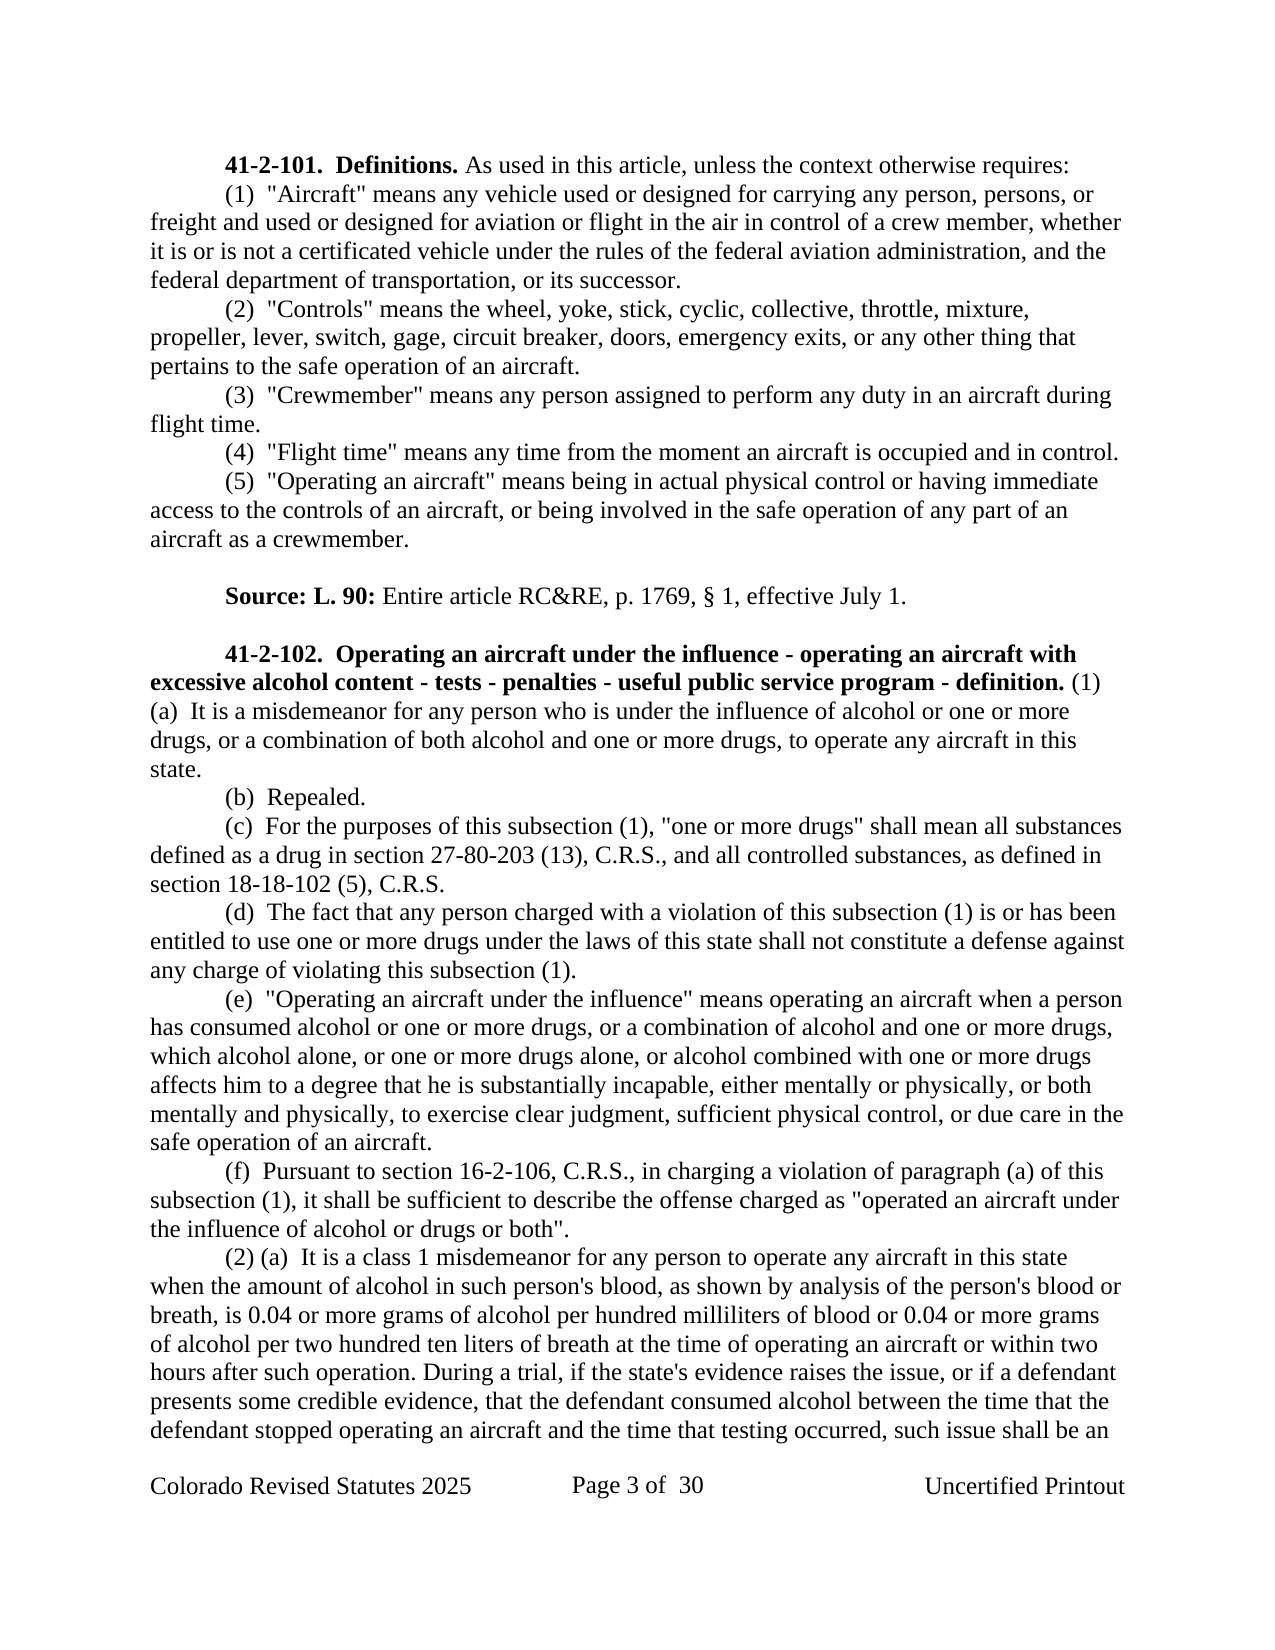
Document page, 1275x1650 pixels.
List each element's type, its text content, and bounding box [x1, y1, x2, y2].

text (2) "Controls" means the wheel, yoke, stick, cyclic, collective, throttle, mixture, propeller, lever, switch, gage, circuit breaker, doors, emergency exits, or any other thing that pertains to the safe operation of an aircraft. [150, 294, 1125, 380]
text (c) For the purposes of this subsection (1), "one or more drugs" shall mean all substances defined as a drug in section 27-80-203 (13), C.R.S., and all controlled substances, as defined in section 18-18-102 (5), C.R.S. [150, 811, 1125, 897]
text (d) The fact that any person charged with a violation of this subsection (1) is or has been entitled to use one or more drugs under the laws of this state shall not constitute a defense against any charge of violating this subsection (1). [150, 897, 1125, 984]
text (f) Pursuant to section 16-2-106, C.R.S., in charging a violation of paragraph (a) of this subsection (1), it shall be sufficient to describe the offense charged as "operated an aircraft under the influence of alcohol or drugs or both". [150, 1156, 1125, 1242]
text (4) "Flight time" means any time from the moment an aircraft is occupied and in control. [150, 437, 1125, 466]
text (5) "Operating an aircraft" means being in actual physical control or having immediate access to the controls of an aircraft, or being involved in the safe operation of any part of an aircraft as a crewmember. [150, 466, 1125, 552]
text 41-2-101. Definitions. As used in this article, unless the context otherwise requires: [150, 150, 1125, 179]
text Source: L. 90: Entire article RC&RE, p. 1769, § 1, effective July 1. [150, 581, 1125, 610]
text 41-2-102. Operating an aircraft under the influence - operating an aircraft with excessive alcohol content - tests - penalties - useful public service program - definition. (1) (a) It is a misdemeanor for any person who is under the influence of alcohol or one or more drugs, or a combination of both alcohol and one or more drugs, to operate any aircraft in this state. [150, 639, 1125, 782]
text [150, 1242, 1125, 1444]
text (e) "Operating an aircraft under the influence" means operating an aircraft when a person has consumed alcohol or one or more drugs, or a combination of alcohol and one or more drugs, which alcohol alone, or one or more drugs alone, or alcohol combined with one or more drugs affects him to a degree that he is substantially incapable, either mentally or physically, or both mentally and physically, to exercise clear judgment, sufficient physical control, or due care in the safe operation of an aircraft. [150, 984, 1125, 1156]
text (3) "Crewmember" means any person assigned to perform any duty in an aircraft during flight time. [150, 380, 1125, 437]
text (b) Repealed. [150, 782, 1125, 811]
text (1) "Aircraft" means any vehicle used or designed for carrying any person, persons, or freight and used or designed for aviation or flight in the air in control of a crew member, whether it is or is not a certificated vehicle under the rules of the federal aviation administration, and the federal department of transportation, or its successor. [150, 179, 1125, 294]
